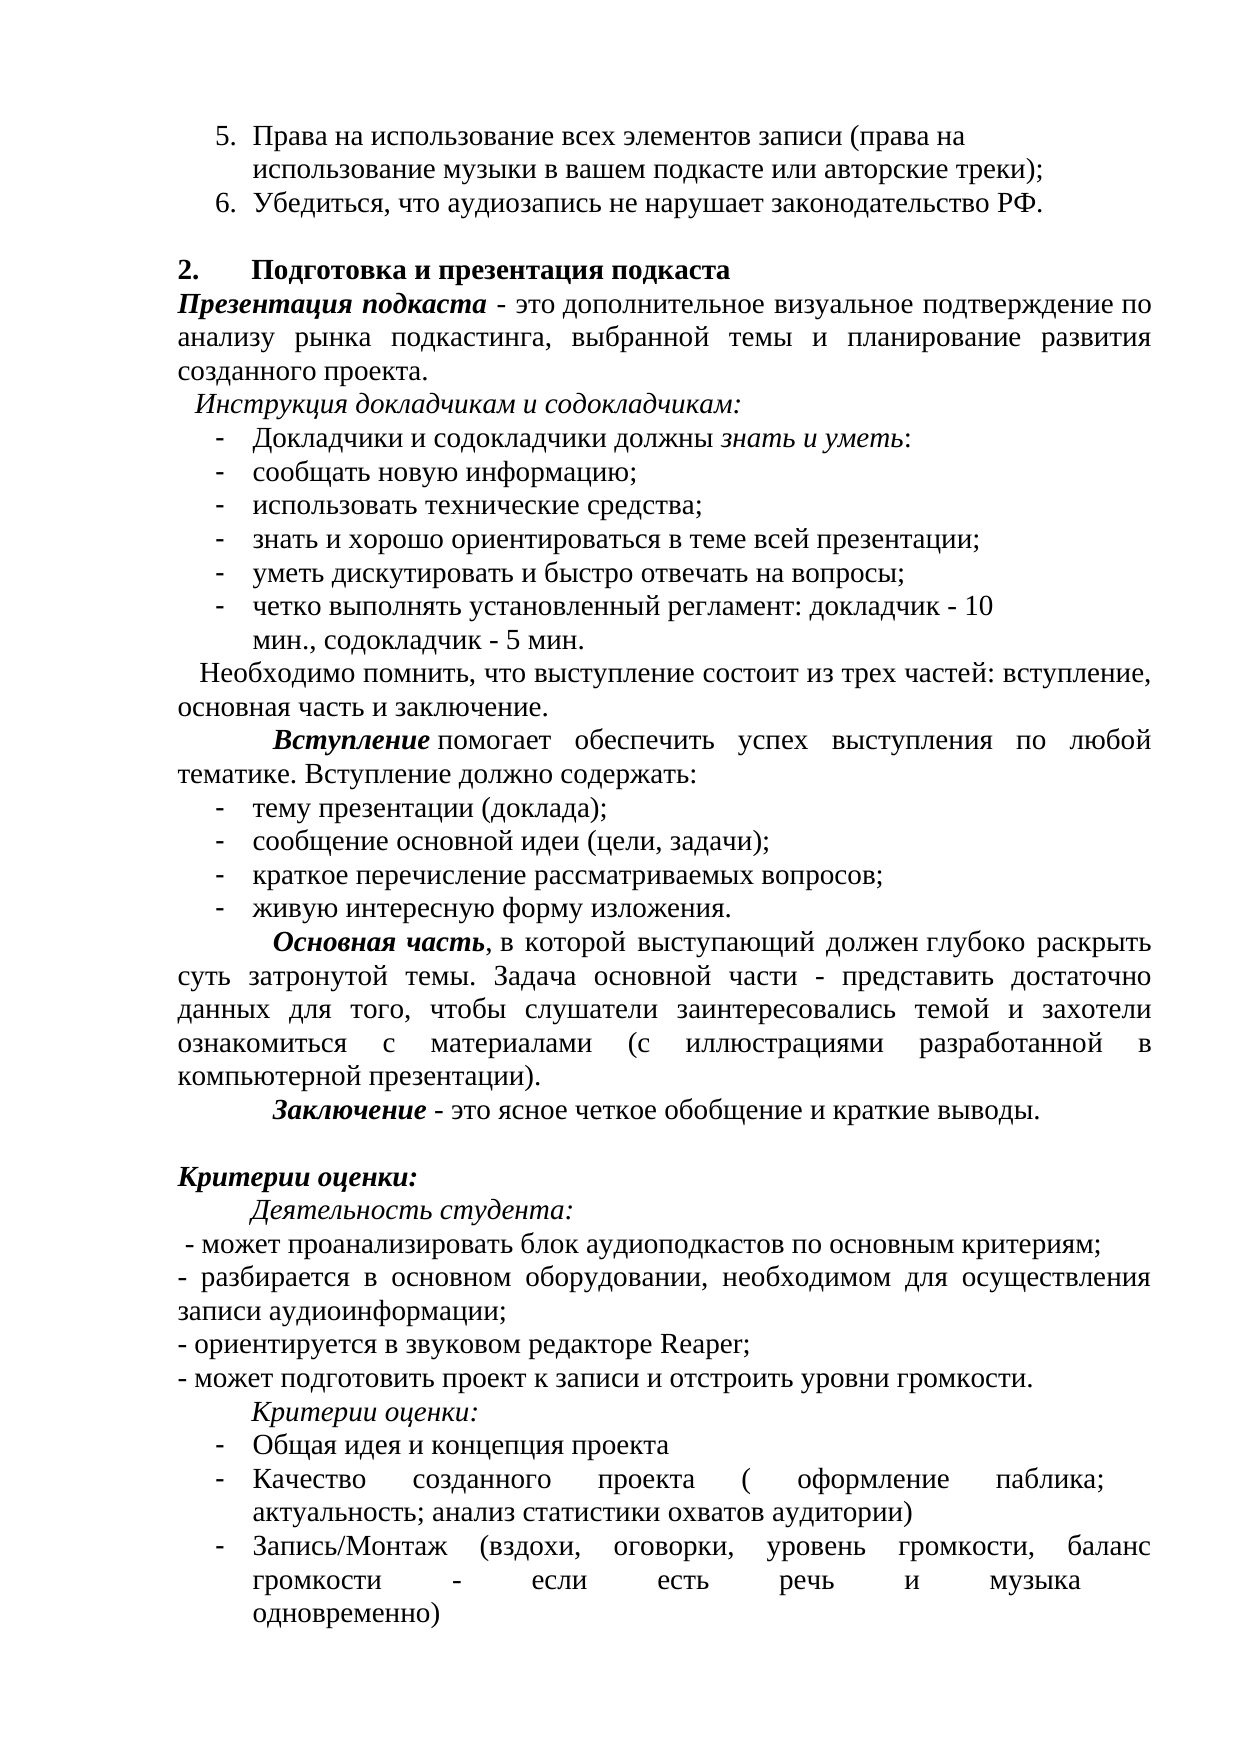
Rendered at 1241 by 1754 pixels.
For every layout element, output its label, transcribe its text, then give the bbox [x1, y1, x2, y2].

text Необходимо помнить, что выступление состоит из трех частей: вступление, основная часть и заключение. [177, 655, 1152, 722]
list тему презентации (доклада); [215, 789, 1152, 823]
list Запись/Монтаж (вздохи, оговорки, уровень громкости, баланс громкости - если есть речь и музыка одновременно) [215, 1528, 1152, 1629]
text Презентация подкаста - это дополнительное визуальное подтверждение по анализу рынка подкастинга, выбранной темы и планирование развития созданного проекта. [177, 286, 1152, 386]
list уметь дискутировать и быстро отвечать на вопросы; [215, 554, 1152, 588]
list сообщение основной идеи (цели, задачи); [215, 823, 1152, 857]
text Критерии оценки: [177, 1159, 1152, 1192]
text - может проанализировать блок аудиоподкастов по основным критериям; [177, 1226, 1152, 1259]
list Убедиться, что аудиозапись не нарушает законодательство РФ. [215, 185, 1152, 219]
text Деятельность студента: [177, 1192, 1152, 1226]
list Права на использование всех элементов записи (права на использование музыки в вашем подкасте или авторские треки); [215, 118, 1152, 185]
list живую интересную форму изложения. [215, 891, 1152, 924]
text Инструкция докладчикам и содокладчикам: [177, 386, 1152, 420]
list использовать технические средства; [215, 487, 1152, 521]
text Заключение - это ясное четкое обобщение и краткие выводы. [177, 1092, 1152, 1125]
list знать и хорошо ориентироваться в теме всей презентации; [215, 521, 1152, 554]
text - может подготовить проект к записи и отстроить уровни громкости. [177, 1360, 1152, 1394]
text Критерии оценки: [177, 1394, 1152, 1427]
list четко выполнять установленный регламент: докладчик - 10 мин., содокладчик - 5 мин. [215, 588, 1152, 655]
text 2. Подготовка и презентация подкаста [177, 252, 1152, 286]
text Основная часть, в которой выступающий должен глубоко раскрыть суть затронутой темы. Задача основной части - представить достаточно данных для того, чтобы слушатели заинтересовались темой и захотели ознакомиться с материалами (с иллюстрациями разработанной в компьютерной презентации). [177, 924, 1152, 1092]
list сообщать новую информацию; [215, 454, 1152, 487]
text - разбирается в основном оборудовании, необходимом для осуществления записи аудиоинформации; [177, 1259, 1152, 1327]
list Качество созданного проекта ( оформление паблика; актуальность; анализ статистики охватов аудитории) [215, 1461, 1152, 1528]
list краткое перечисление рассматриваемых вопросов; [215, 857, 1152, 891]
text - ориентируется в звуковом редакторе Reaper; [177, 1327, 1152, 1360]
list Общая идея и концепция проекта [215, 1427, 1152, 1461]
list Докладчики и содокладчики должны знать и уметь: [215, 420, 1152, 454]
text Вступление помогает обеспечить успех выступления по любой тематике. Вступление должно содержать: [177, 722, 1152, 789]
